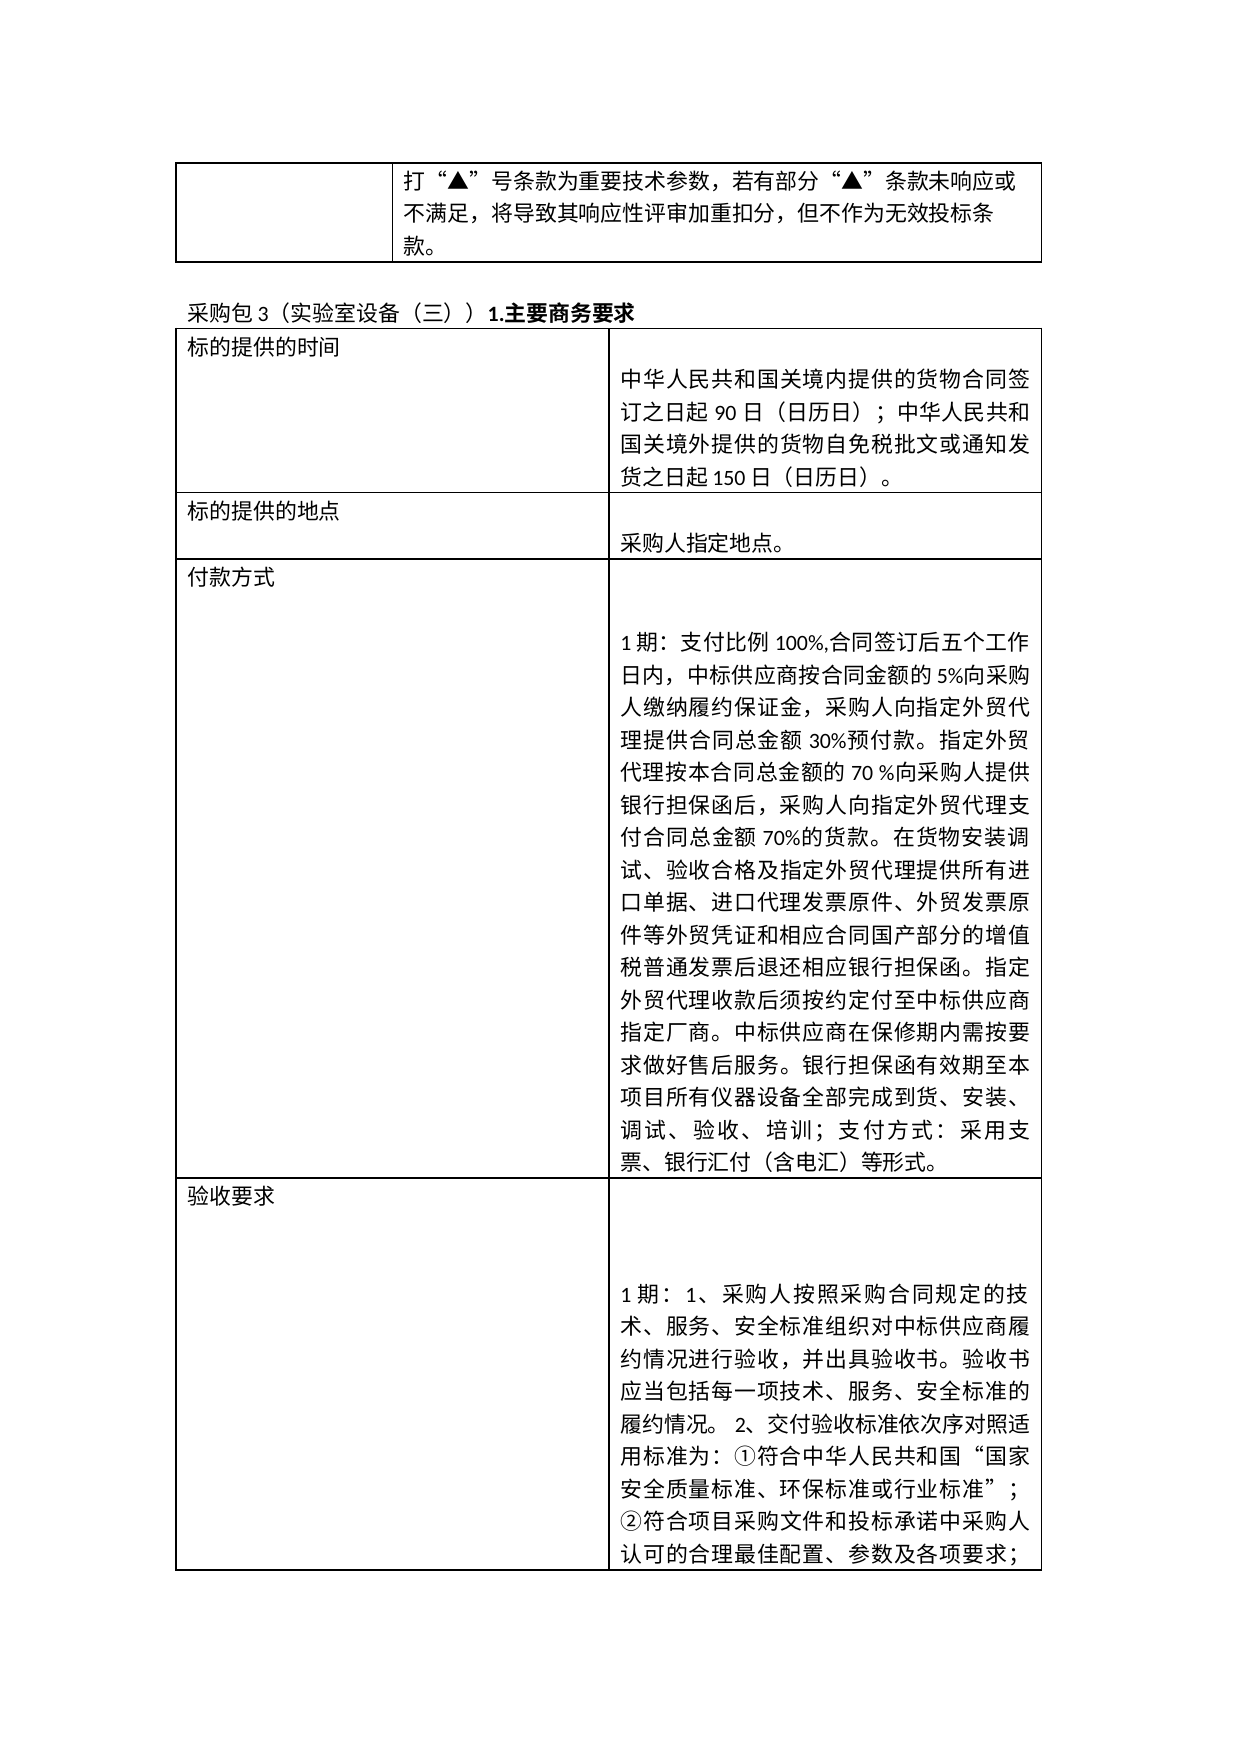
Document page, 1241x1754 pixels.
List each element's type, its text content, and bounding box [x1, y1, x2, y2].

text 采购包3（实验室设备（三））1.主要商务要求 [187, 295, 1053, 328]
table_cell 1期：支付比例100%,合同签订后五个工作日内，中标供应商按合同金额的5%向采购人缴纳履约保证金，采购人向指定外贸代理提供合同总金额30%预付款。指定外贸代理按本合同总金额的70 %向采购人提供银行担保函后，采购人向指定外贸代理支付合同总金额70%的货款。在货物安装调试、验收合格及指定外贸代理提供所有进口单据、进口代理发票原件、外贸发票原件等外贸凭证和相应合同国产部分的增值税普通发票后退还相应银行担保函。指定外贸代理收款后须按约定付至中标供应商指定厂商。中标供应商在保修期内需按要求做好售后服务。银行担保函有效期至本项目所有仪器设备全部完成到货、安装、调试、验收、培训；支付方式：采用支票、银行汇付（含电汇）等形式。 [610, 560, 1041, 1177]
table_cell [610, 1179, 1041, 1569]
table_header 中华人民共和国关境内提供的货物合同签订之日起 90 日（日历日）；中华人民共和国关境外提供的货物自免税批文或通知发货之日起150日（日历日）。 [610, 329, 1041, 492]
table_cell 验收要求 [177, 1179, 608, 1569]
table_header 标的提供的时间 [177, 329, 608, 492]
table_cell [393, 164, 1041, 261]
table_cell 说明 [177, 164, 392, 261]
table_cell 采购人指定地点。 [610, 493, 1041, 558]
table_cell 标的提供的地点 [177, 493, 608, 558]
table_cell 付款方式 [177, 560, 608, 1177]
